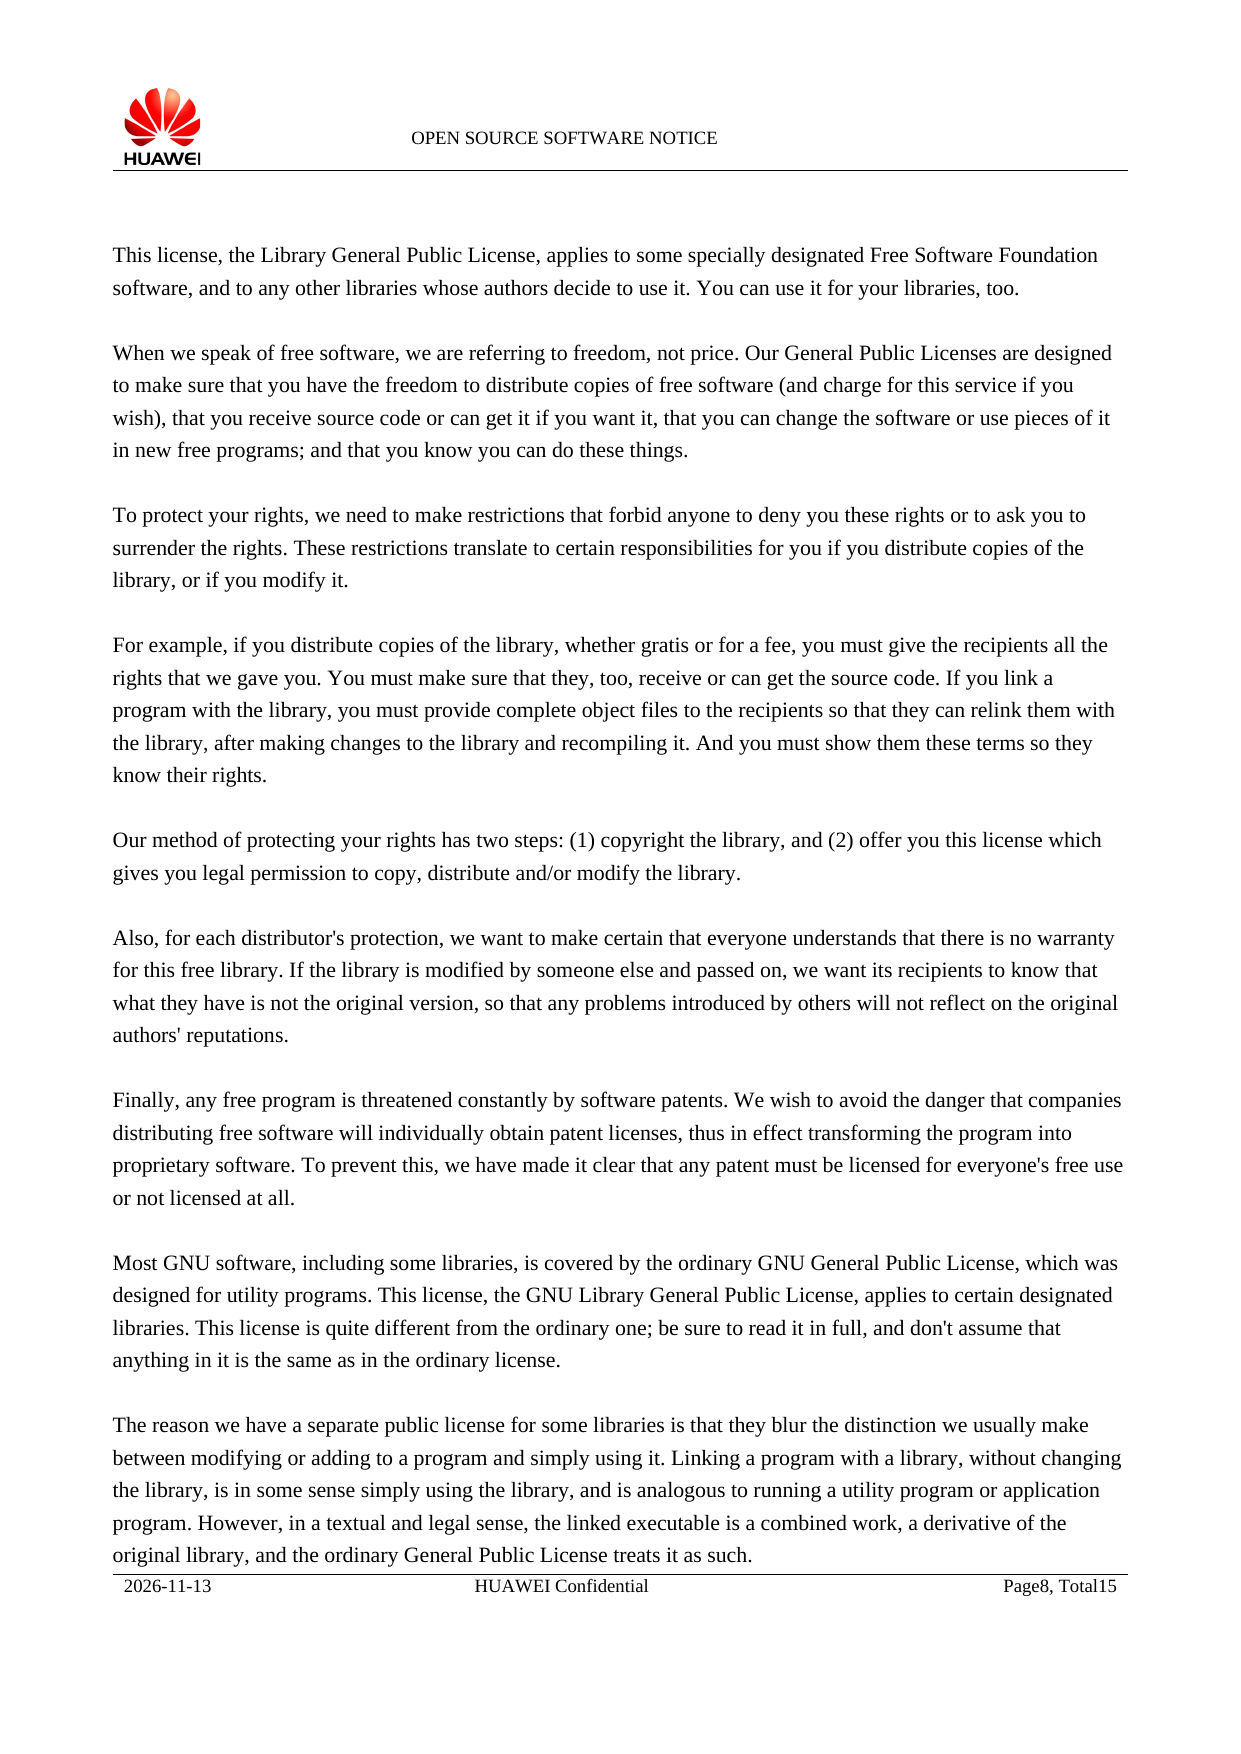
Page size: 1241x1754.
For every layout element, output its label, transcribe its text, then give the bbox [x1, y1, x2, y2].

picture [124, 88, 201, 165]
